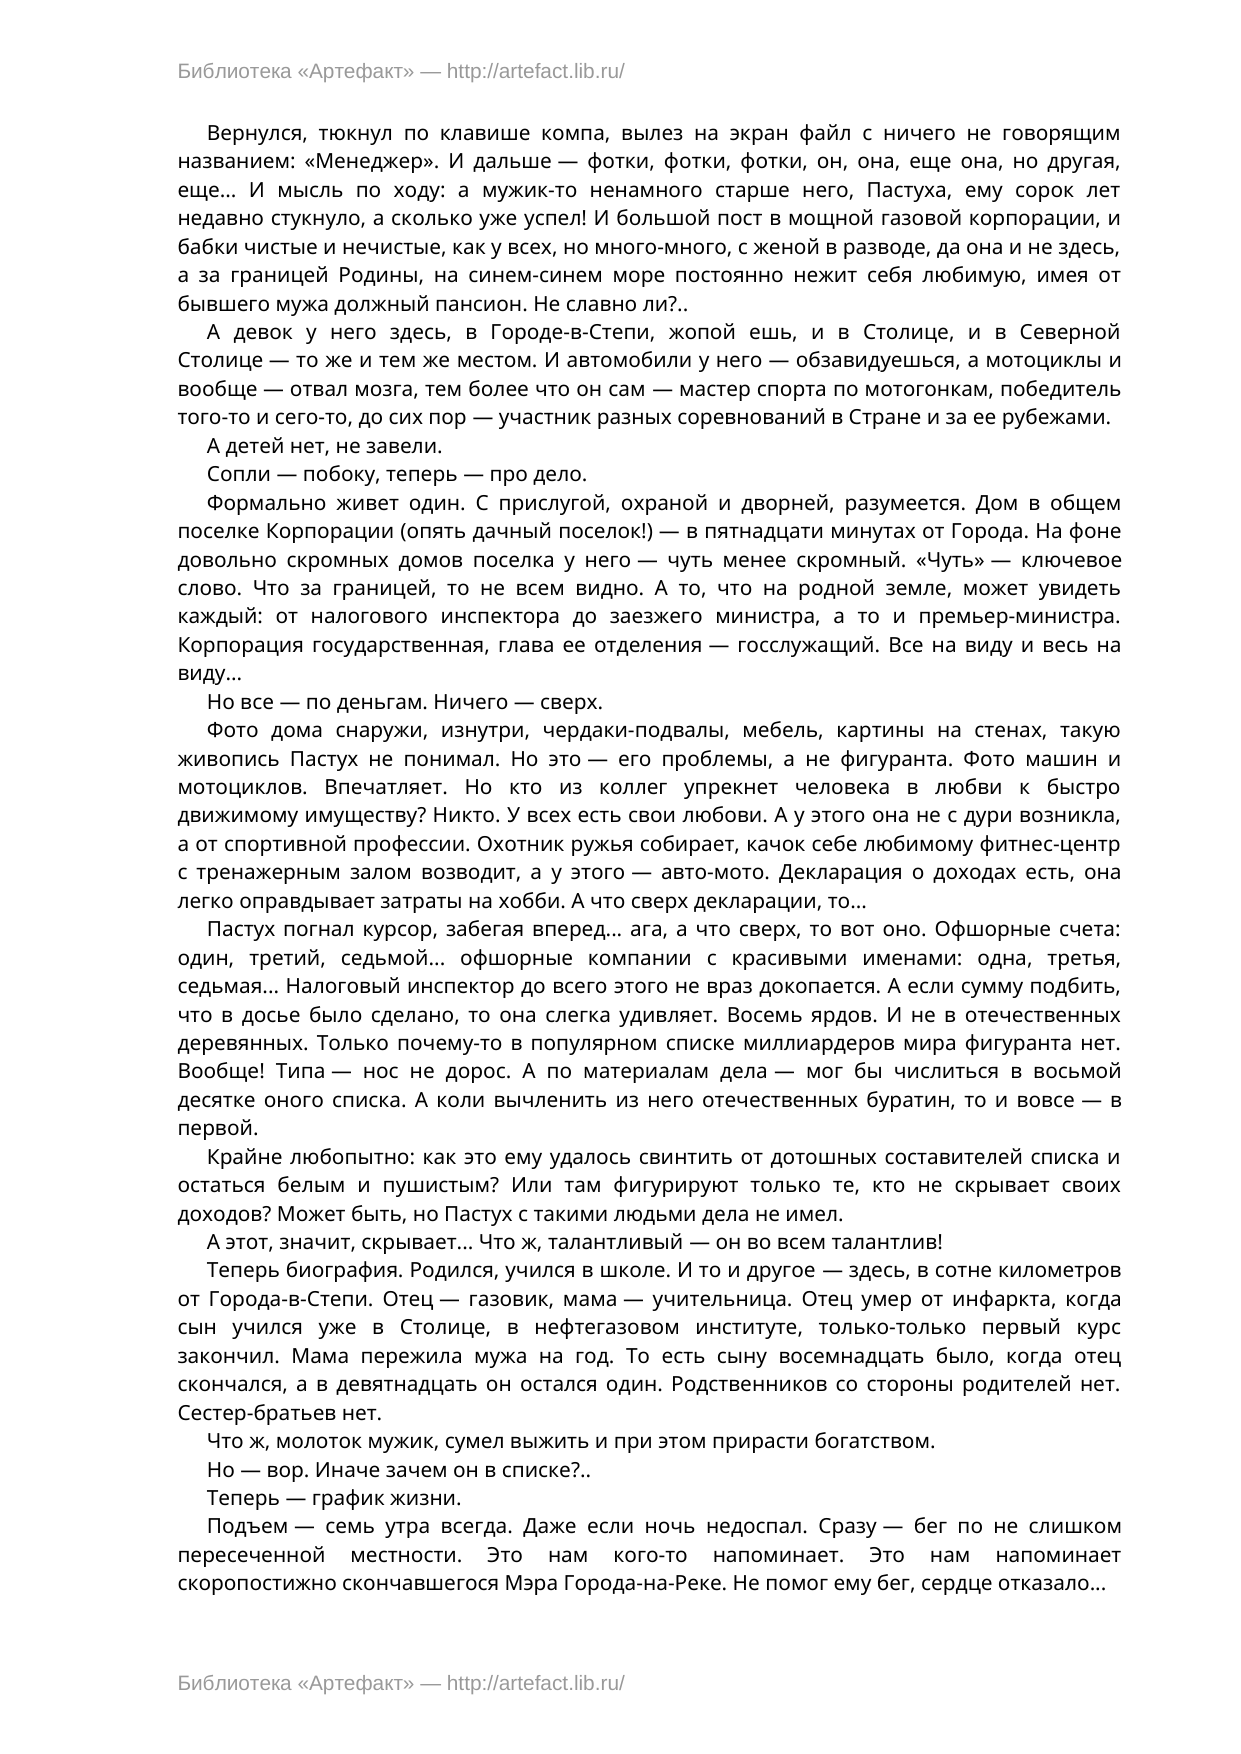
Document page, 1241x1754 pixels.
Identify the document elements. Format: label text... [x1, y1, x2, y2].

text Но все — по деньгам. Ничего — сверх. [177, 687, 1122, 715]
text А детей нет, не завели. [177, 431, 1122, 459]
text Вернулся, тюкнул по клавише компа, вылез на экран файл с ничего не говорящим названием: «Менеджер». И дальше — фотки, фотки, фотки, он, она, еще она, но другая, еще... И мысль по ходу: а мужик-то ненамного старше него, Пастуха, ему сорок лет недавно стукнуло, а сколько уже успел! И большой пост в мощной газовой корпорации, и бабки чистые и нечистые, как у всех, но много-много, с женой в разводе, да она и не здесь, а за границей Родины, на синем-синем море постоянно нежит себя любимую, имея от бывшего мужа должный пансион. Не славно ли?.. [177, 118, 1122, 317]
text Но — вор. Иначе зачем он в списке?.. [177, 1455, 1122, 1483]
text Пастух погнал курсор, забегая вперед... ага, а что сверх, то вот оно. Офшорные счета: один, третий, седьмой... офшорные компании с красивыми именами: одна, третья, седьмая... Налоговый инспектор до всего этого не враз докопается. А если сумму подбить, что в досье было сделано, то она слегка удивляет. Восемь ярдов. И не в отечественных деревянных. Только почему-то в популярном списке миллиардеров мира фигуранта нет. Вообще! Типа — нос не дорос. А по материалам дела — мог бы числиться в восьмой десятке оного списка. А коли вычленить из него отечественных буратин, то и вовсе — в первой. [177, 914, 1122, 1142]
text Что ж, молоток мужик, сумел выжить и при этом прирасти богатством. [177, 1426, 1122, 1455]
text А девок у него здесь, в Городе-в-Степи, жопой ешь, и в Столице, и в Северной Столице — то же и тем же местом. И автомобили у него — обзавидуешься, а мотоциклы и вообще — отвал мозга, тем более что он сам — мастер спорта по мотогонкам, победитель того-то и сего-то, до сих пор — участник разных соревнований в Стране и за ее рубежами. [177, 317, 1122, 431]
text Формально живет один. С прислугой, охраной и дворней, разумеется. Дом в общем поселке Корпорации (опять дачный поселок!) — в пятнадцати минутах от Города. На фоне довольно скромных домов поселка у него — чуть менее скромный. «Чуть» — ключевое слово. Что за границей, то не всем видно. А то, что на родной земле, может увидеть каждый: от налогового инспектора до заезжего министра, а то и премьер-министра. Корпорация государственная, глава ее отделения — госслужащий. Все на виду и весь на виду... [177, 488, 1122, 687]
text Теперь — график жизни. [177, 1483, 1122, 1512]
text Крайне любопытно: как это ему удалось свинтить от дотошных составителей списка и остаться белым и пушистым? Или там фигурируют только те, кто не скрывает своих доходов? Может быть, но Пастух с такими людьми дела не имел. [177, 1142, 1122, 1227]
text А этот, значит, скрывает... Что ж, талантливый — он во всем талантлив! [177, 1227, 1122, 1256]
text Сопли — побоку, теперь — про дело. [177, 459, 1122, 488]
text Теперь биография. Родился, учился в школе. И то и другое — здесь, в сотне километров от Города-в-Степи. Отец — газовик, мама — учительница. Отец умер от инфаркта, когда сын учился уже в Столице, в нефтегазовом институте, только-только первый курс закончил. Мама пережила мужа на год. То есть сыну восемнадцать было, когда отец скончался, а в девятнадцать он остался один. Родственников со стороны родителей нет. Сестер-братьев нет. [177, 1256, 1122, 1426]
text Фото дома снаружи, изнутри, чердаки-подвалы, мебель, картины на стенах, такую живопись Пастух не понимал. Но это — его проблемы, а не фигуранта. Фото машин и мотоциклов. Впечатляет. Но кто из коллег упрекнет человека в любви к быстро движимому имуществу? Никто. У всех есть свои любови. А у этого она не с дури возникла, а от спортивной профессии. Охотник ружья собирает, качок себе любимому фитнес-центр с тренажерным залом возводит, а у этого — авто-мото. Декларация о доходах есть, она легко оправдывает затраты на хобби. А что сверх декларации, то... [177, 715, 1122, 914]
text Подъем — семь утра всегда. Даже если ночь недоспал. Сразу — бег по не слишком пересеченной местности. Это нам кого-то напоминает. Это нам напоминает скоропостижно скончавшегося Мэра Города-на-Реке. Не помог ему бег, сердце отказало... [177, 1512, 1122, 1597]
